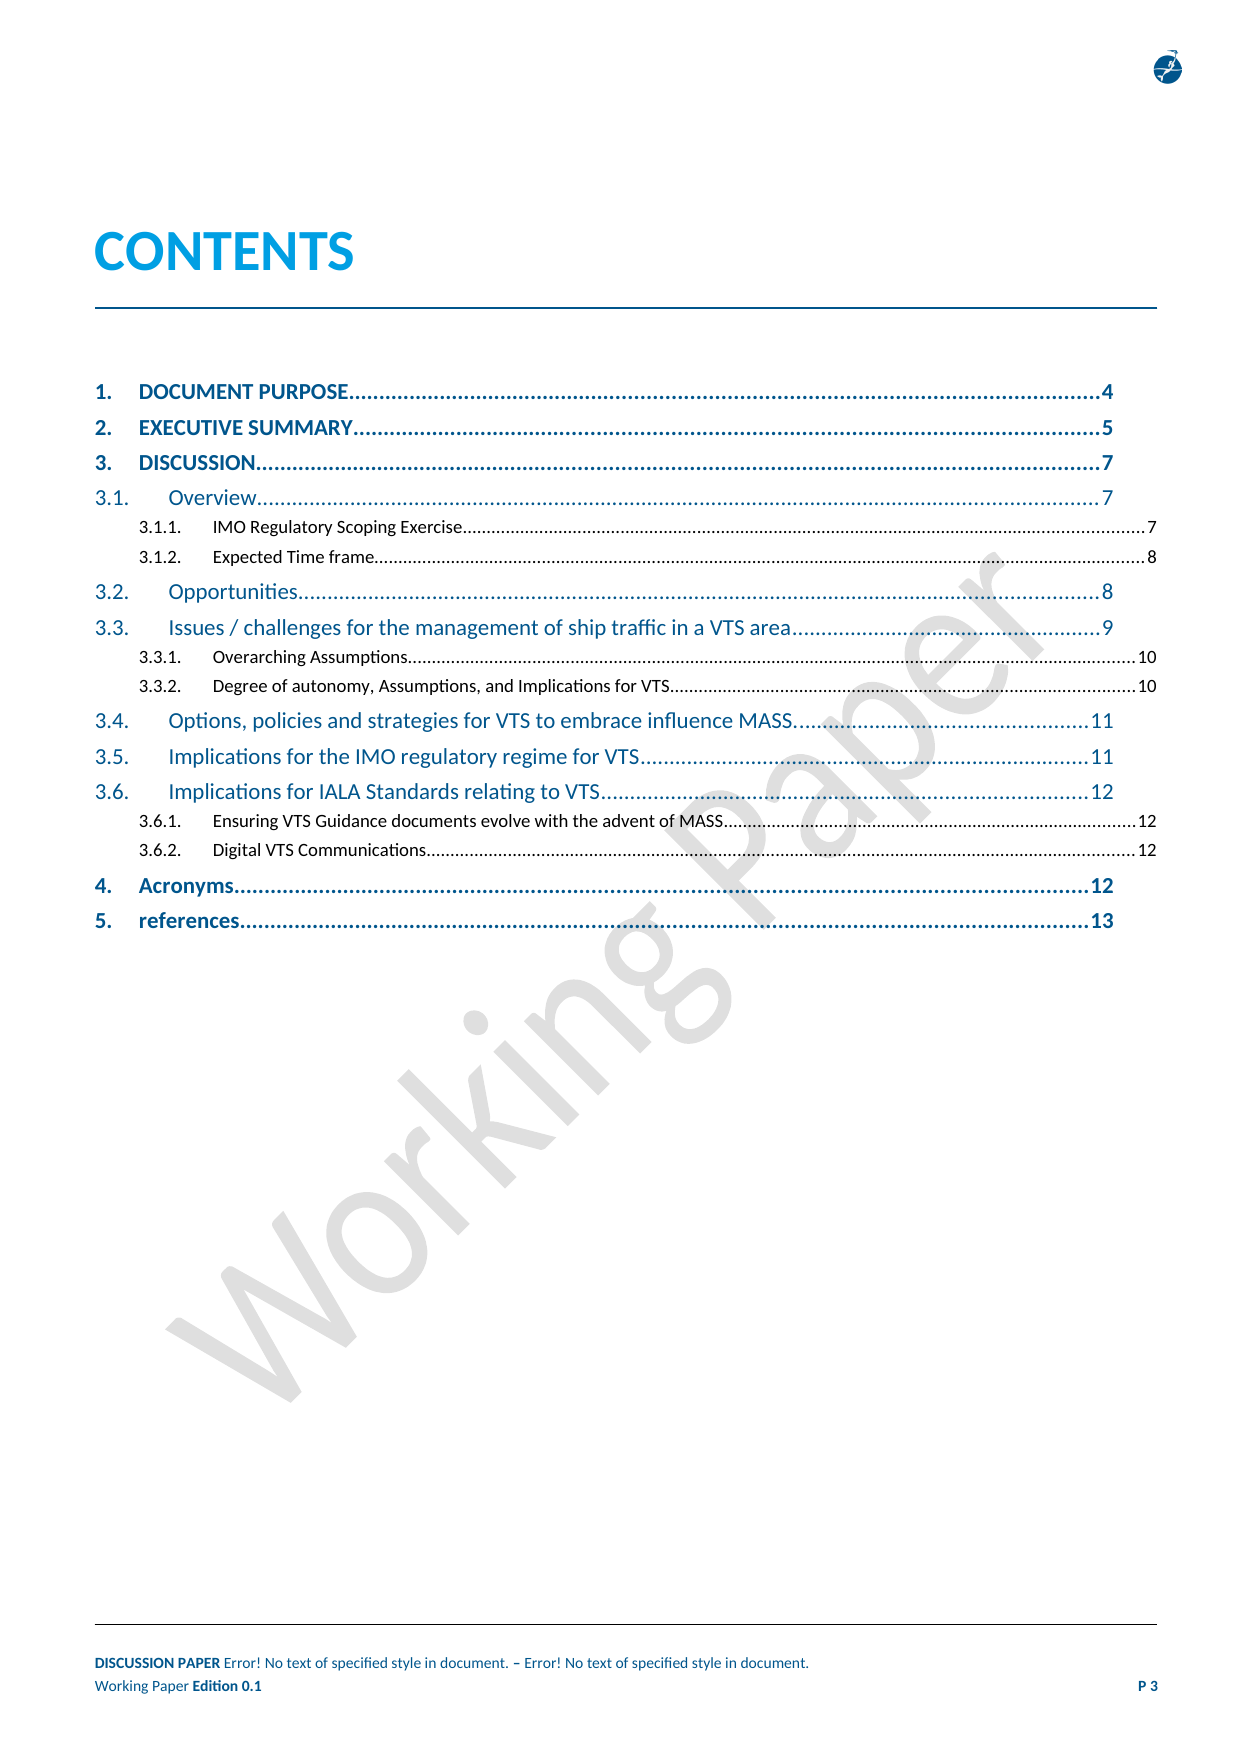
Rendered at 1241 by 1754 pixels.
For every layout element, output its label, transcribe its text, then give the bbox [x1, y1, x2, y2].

text 3.5. Implications for the IMO regulatory regime for VTS 11 [94, 738, 1113, 770]
text 3.3. Issues / challenges for the management of ship traffic in a VTS area 9 [94, 609, 1113, 641]
text 3.1.2. Expected Time frame 8 [139, 545, 1157, 568]
text 4. Acronyms 12 [94, 868, 1113, 899]
text 1. DOCUMENT PURPOSE 4 [94, 374, 1113, 405]
text 3.3.2. Degree of autonomy, Assumptions, and Implications for VTS 10 [139, 674, 1157, 697]
text 3.1. Overview 7 [94, 480, 1113, 511]
text 2. EXECUTIVE SUMMARY 5 [94, 409, 1113, 441]
text 3.2. Opportunities 8 [94, 574, 1113, 605]
text 3.4. Options, policies and strategies for VTS to embrace influence MASS. 11 [94, 703, 1113, 734]
text 3.6.2. Digital VTS Communications 12 [139, 838, 1157, 861]
text 5. references 13 [94, 903, 1113, 934]
text 3.3.1. Overarching Assumptions 10 [139, 645, 1157, 668]
text 3. DISCUSSION 7 [94, 445, 1113, 476]
text 3.6.1. Ensuring VTS Guidance documents evolve with the advent of MASS 12 [139, 809, 1157, 832]
picture [1120, 0, 1241, 119]
text 3.1.1. IMO Regulatory Scoping Exercise 7 [139, 516, 1157, 538]
text 3.6. Implications for IALA Standards relating to VTS 12 [94, 774, 1113, 805]
